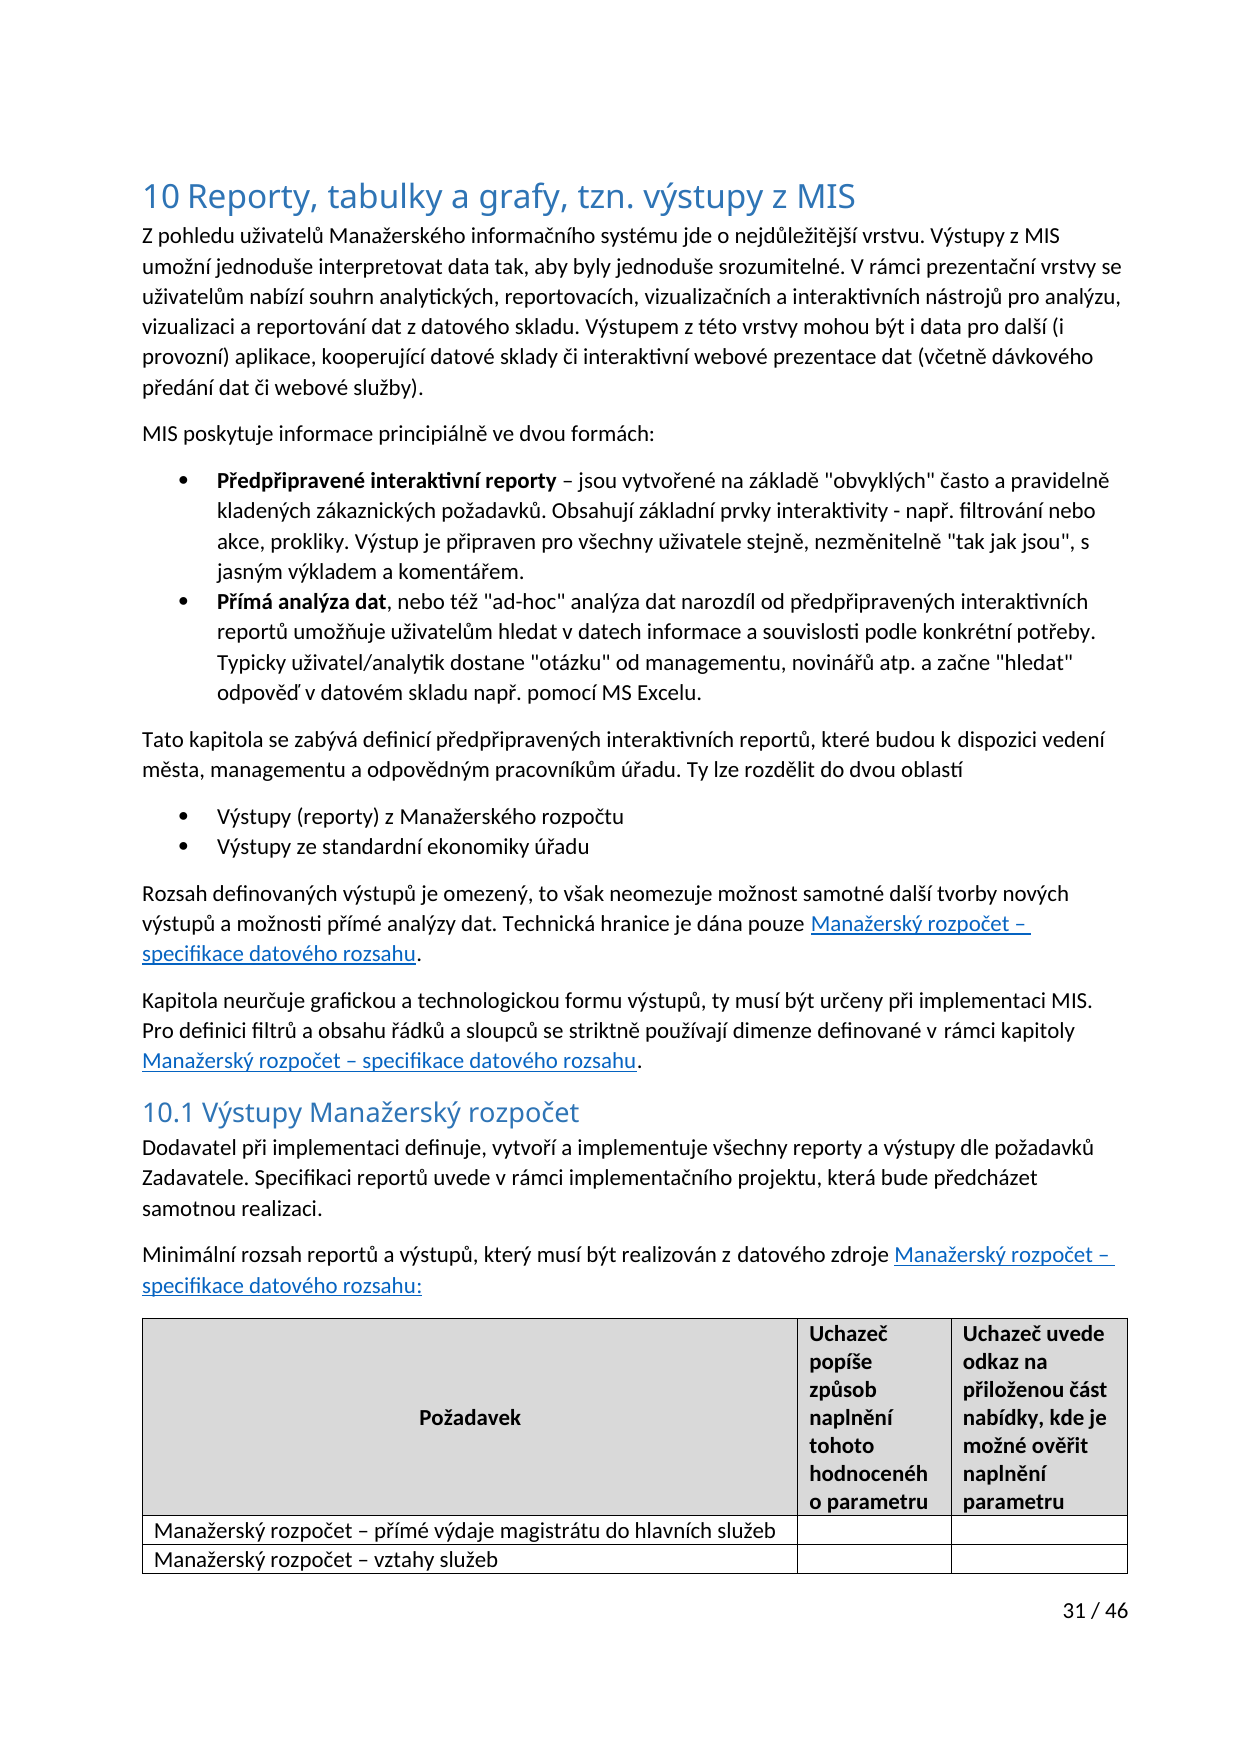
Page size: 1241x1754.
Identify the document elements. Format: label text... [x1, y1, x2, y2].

text Dodavatel při implementaci definuje, vytvoří a implementuje všechny reporty a výstupy dle požadavků Zadavatele. Specifikaci reportů uvede v rámci implementačního projektu, která bude předcházet samotnou realizaci. [142, 1133, 1128, 1222]
table_cell [952, 1545, 1127, 1573]
text Kapitola neurčuje grafickou a technologickou formu výstupů, ty musí být určeny při implementaci MIS. Pro definici filtrů a obsahu řádků a sloupců se striktně používají dimenze definované v rámci kapitoly Manažerský rozpočet – specifikace datového rozsahu. [142, 986, 1128, 1075]
text Rozsah definovaných výstupů je omezený, to však neomezuje možnost samotné další tvorby nových výstupů a možnosti přímé analýzy dat. Technická hranice je dána pouze Manažerský rozpočet – specifikace datového rozsahu. [142, 879, 1128, 967]
table_header Uchazeč uvede odkaz na přiloženou část nabídky, kde je možné ověřit naplnění parametru [952, 1319, 1127, 1515]
text Minimální rozsah reportů a výstupů, který musí být realizován z datového zdroje Manažerský rozpočet – specifikace datového rozsahu: [142, 1241, 1128, 1299]
table_cell [798, 1516, 951, 1544]
list Výstupy ze standardní ekonomiky úřadu [179, 832, 1128, 860]
subtitle Reporty, tabulky a grafy, tzn. výstupy z MIS [142, 173, 1128, 218]
text Z pohledu uživatelů Manažerského informačního systému jde o nejdůležitější vrstvu. Výstupy z MIS umožní jednoduše interpretovat data tak, aby byly jednoduše srozumitelné. V rámci prezentační vrstvy se uživatelům nabízí souhrn analytických, reportovacích, vizualizačních a interaktivních nástrojů pro analýzu, vizualizaci a reportování dat z datového skladu. Výstupem z této vrstvy mohou být i data pro další (i provozní) aplikace, kooperující datové sklady či interaktivní webové prezentace dat (včetně dávkového předání dat či webové služby). [142, 222, 1128, 401]
text Tato kapitola se zabývá definicí předpřipravených interaktivních reportů, které budou k dispozici vedení města, managementu a odpovědným pracovníkům úřadu. Ty lze rozdělit do dvou oblastí [142, 725, 1128, 783]
text MIS poskytuje informace principiálně ve dvou formách: [142, 419, 1128, 448]
table_cell [798, 1545, 951, 1573]
table_cell [952, 1516, 1127, 1544]
table_header Uchazeč popíše způsob naplnění tohoto hodnoceného parametru [798, 1319, 951, 1515]
table_cell Manažerský rozpočet – vztahy služeb [143, 1545, 797, 1573]
subtitle Výstupy Manažerský rozpočet [142, 1093, 1128, 1130]
table_header Požadavek [143, 1319, 797, 1515]
list Přímá analýza dat, nebo též "ad-hoc" analýza dat narozdíl od předpřipravených interaktivních reportů umožňuje uživatelům hledat v datech informace a souvislosti podle konkrétní potřeby. Typicky uživatel/analytik dostane "otázku" od managementu, novinářů atp. a začne "hledat" odpověď v datovém skladu např. pomocí MS Excelu. [179, 587, 1128, 706]
list Výstupy (reporty) z Manažerského rozpočtu [179, 802, 1128, 830]
table_cell Manažerský rozpočet – přímé výdaje magistrátu do hlavních služeb [143, 1516, 797, 1544]
list Předpřipravené interaktivní reporty – jsou vytvořené na základě "obvyklých" často a pravidelně kladených zákaznických požadavků. Obsahují základní prvky interaktivity - např. filtrování nebo akce, prokliky. Výstup je připraven pro všechny uživatele stejně, nezměnitelně "tak jak jsou", s jasným výkladem a komentářem. [179, 466, 1128, 585]
